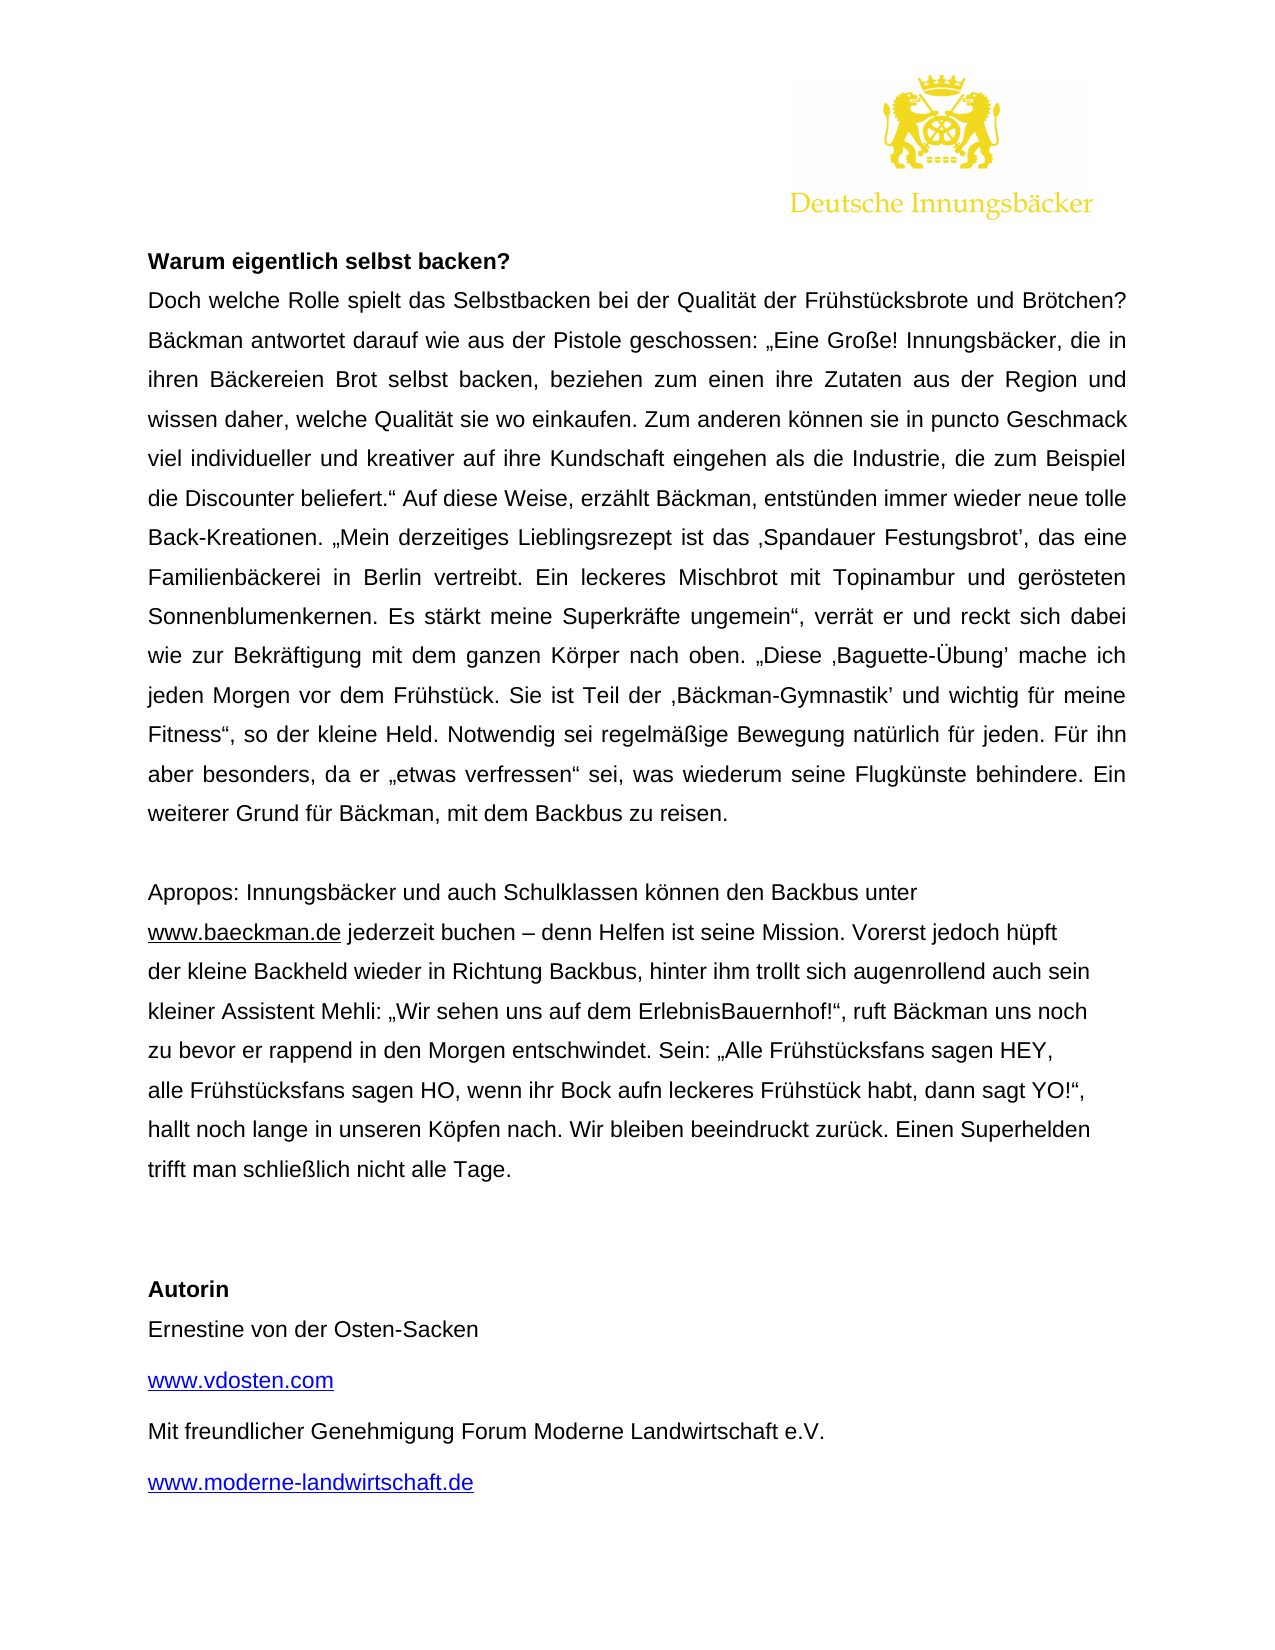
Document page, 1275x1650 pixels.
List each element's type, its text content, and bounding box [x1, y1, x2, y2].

text Ernestine von der Osten-Sacken [148, 1316, 1127, 1342]
text Autorin [148, 1276, 1068, 1303]
text www.moderne-landwirtschaft.de [148, 1469, 1127, 1495]
picture [790, 75, 1093, 220]
text www.vdosten.com [148, 1367, 1127, 1393]
text Doch welche Rolle spielt das Selbstbacken bei der Qualität der Frühstücksbrote und Brötchen? Bäckman antwortet darauf wie aus der Pistole geschossen: „Eine Große! Innungsbäcker, die in ihren Bäckereien Brot selbst backen, beziehen zum einen ihre Zutaten aus der Region und wissen daher, welche Qualität sie wo einkaufen. Zum anderen können sie in puncto Geschmack viel individueller und kreativer auf ihre Kundschaft eingehen als die Industrie, die zum Beispiel die Discounter beliefert.“ Auf diese Weise, erzählt Bäckman, entstünden immer wieder neue tolle Back-Kreationen. „Mein derzeitiges Lieblingsrezept ist das ‚Spandauer Festungsbrot’, das eine Familienbäckerei in Berlin vertreibt. Ein leckeres Mischbrot mit Topinambur und gerösteten Sonnenblumenkernen. Es stärkt meine Superkräfte ungemein“, verrät er und reckt sich dabei wie zur Bekräftigung mit dem ganzen Körper nach oben. „Diese ‚Baguette-Übung’ mache ich jeden Morgen vor dem Frühstück. Sie ist Teil der ,Bäckman-Gymnastik’ und wichtig für meine Fitness“, so der kleine Held. Notwendig sei regelmäßige Bewegung natürlich für jeden. Für ihn aber besonders, da er „etwas verfressen“ sei, was wiederum seine Flugkünste behindere. Ein weiterer Grund für Bäckman, mit dem Backbus zu reisen. [148, 287, 1127, 827]
text Mit freundlicher Genehmigung Forum Moderne Landwirtschaft e.V. [148, 1418, 1127, 1444]
text Apropos: Innungsbäcker und auch Schulklassen können den Backbus unter www.baeckman.de jederzeit buchen – denn Helfen ist seine Mission. Vorerst jedoch hüpft der kleine Backheld wieder in Richtung Backbus, hinter ihm trollt sich augenrollend auch sein kleiner Assistent Mehli: „Wir sehen uns auf dem ErlebnisBauernhof!“, ruft Bäckman uns noch zu bevor er rappend in den Morgen entschwindet. Sein: „Alle Frühstücksfans sagen HEY, alle Frühstücksfans sagen HO, wenn ihr Bock aufn leckeres Frühstück habt, dann sagt YO!“, hallt noch lange in unseren Köpfen nach. Wir bleiben beeindruckt zurück. Einen Superhelden trifft man schließlich nicht alle Tage. [148, 879, 1093, 1182]
text Warum eigentlich selbst backen? [148, 248, 1127, 274]
